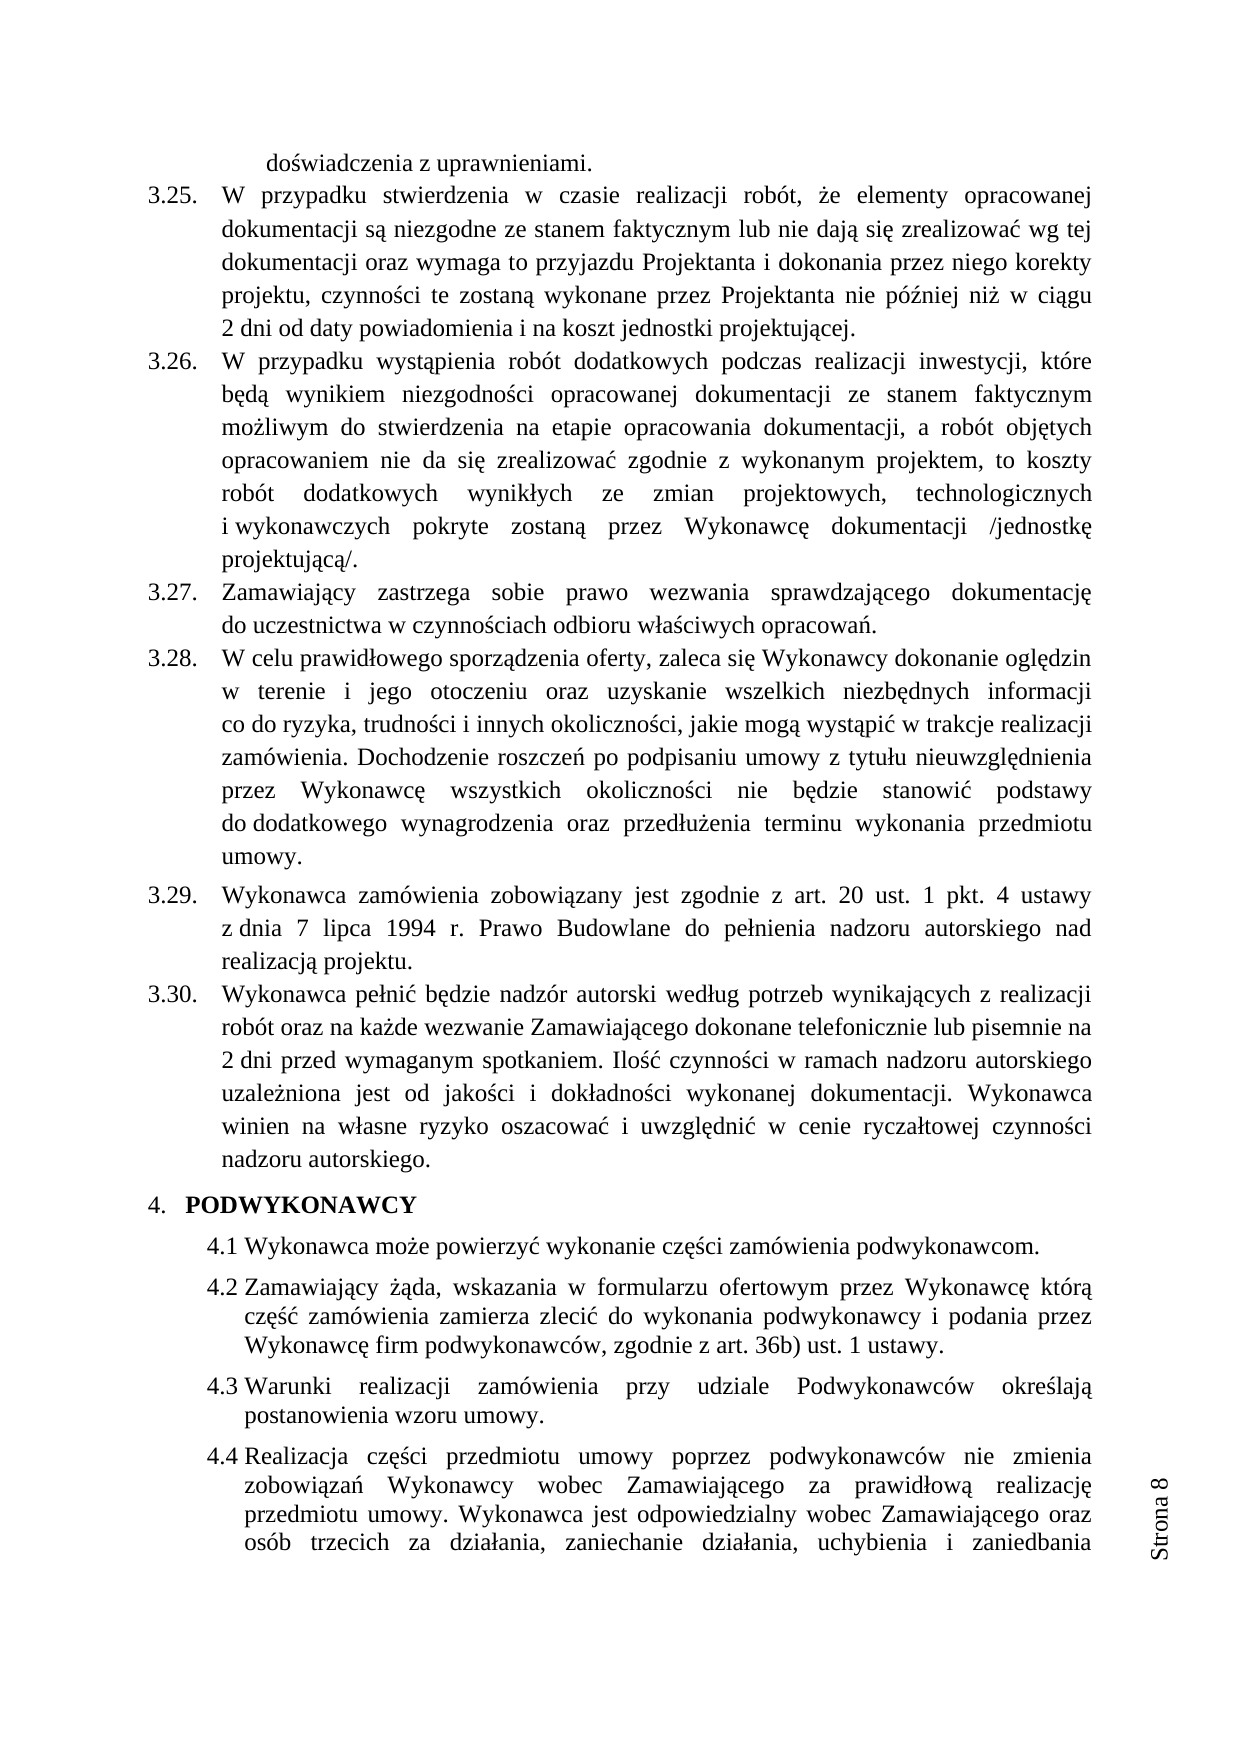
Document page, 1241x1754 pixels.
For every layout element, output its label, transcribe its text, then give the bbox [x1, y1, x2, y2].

list Warunki realizacji zamówienia przy udziale Podwykonawców określają postanowienia wzoru umowy. [207, 1371, 1093, 1429]
list Zamawiający zastrzega sobie prawo wezwania sprawdzającego dokumentację do uczestnictwa w czynnościach odbioru właściwych opracowań. [148, 577, 1093, 639]
list Wykonawca pełnić będzie nadzór autorski według potrzeb wynikających z realizacji robót oraz na każde wezwanie Zamawiającego dokonane telefonicznie lub pisemnie na 2 dni przed wymaganym spotkaniem. Ilość czynności w ramach nadzoru autorskiego uzależniona jest od jakości i dokładności wykonanej dokumentacji. Wykonawca winien na własne ryzyko oszacować i uwzględnić w cenie ryczałtowej czynności nadzoru autorskiego. [148, 979, 1093, 1173]
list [221, 148, 1093, 176]
list W przypadku stwierdzenia w czasie realizacji robót, że elementy opracowanej dokumentacji są niezgodne ze stanem faktycznym lub nie dają się zrealizować wg tej dokumentacji oraz wymaga to przyjazdu Projektanta i dokonania przez niego korekty projektu, czynności te zostaną wykonane przez Projektanta nie później niż w ciągu 2 dni od daty powiadomienia i na koszt jednostki projektującej. [148, 181, 1093, 341]
list Zamawiający żąda, wskazania w formularzu ofertowym przez Wykonawcę którą część zamówienia zamierza zlecić do wykonania podwykonawcy i podania przez Wykonawcę firm podwykonawców, zgodnie z art. 36b) ust. 1 ustawy. [207, 1272, 1093, 1359]
list Wykonawca zamówienia zobowiązany jest zgodnie z art. 20 ust. 1 pkt. 4 ustawy z dnia 7 lipca 1994 r. Prawo Budowlane do pełnienia nadzoru autorskiego nad realizacją projektu. [148, 880, 1093, 975]
list W celu prawidłowego sporządzenia oferty, zaleca się Wykonawcy dokonanie oględzin w terenie i jego otoczeniu oraz uzyskanie wszelkich niezbędnych informacji co do ryzyka, trudności i innych okoliczności, jakie mogą wystąpić w trakcje realizacji zamówienia. Dochodzenie roszczeń po podpisaniu umowy z tytułu nieuwzględnienia przez Wykonawcę wszystkich okoliczności nie będzie stanowić podstawy do dodatkowego wynagrodzenia oraz przedłużenia terminu wykonania przedmiotu umowy. [148, 643, 1093, 870]
text PODWYKONAWCY [148, 1190, 1093, 1219]
list W przypadku wystąpienia robót dodatkowych podczas realizacji inwestycji, które będą wynikiem niezgodności opracowanej dokumentacji ze stanem faktycznym możliwym do stwierdzenia na etapie opracowania dokumentacji, a robót objętych opracowaniem nie da się zrealizować zgodnie z wykonanym projektem, to koszty robót dodatkowych wynikłych ze zmian projektowych, technologicznych i wykonawczych pokryte zostaną przez Wykonawcę dokumentacji /jednostkę projektującą/. [148, 346, 1093, 573]
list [207, 1441, 1093, 1556]
list Wykonawca może powierzyć wykonanie części zamówienia podwykonawcom. [207, 1231, 1093, 1260]
